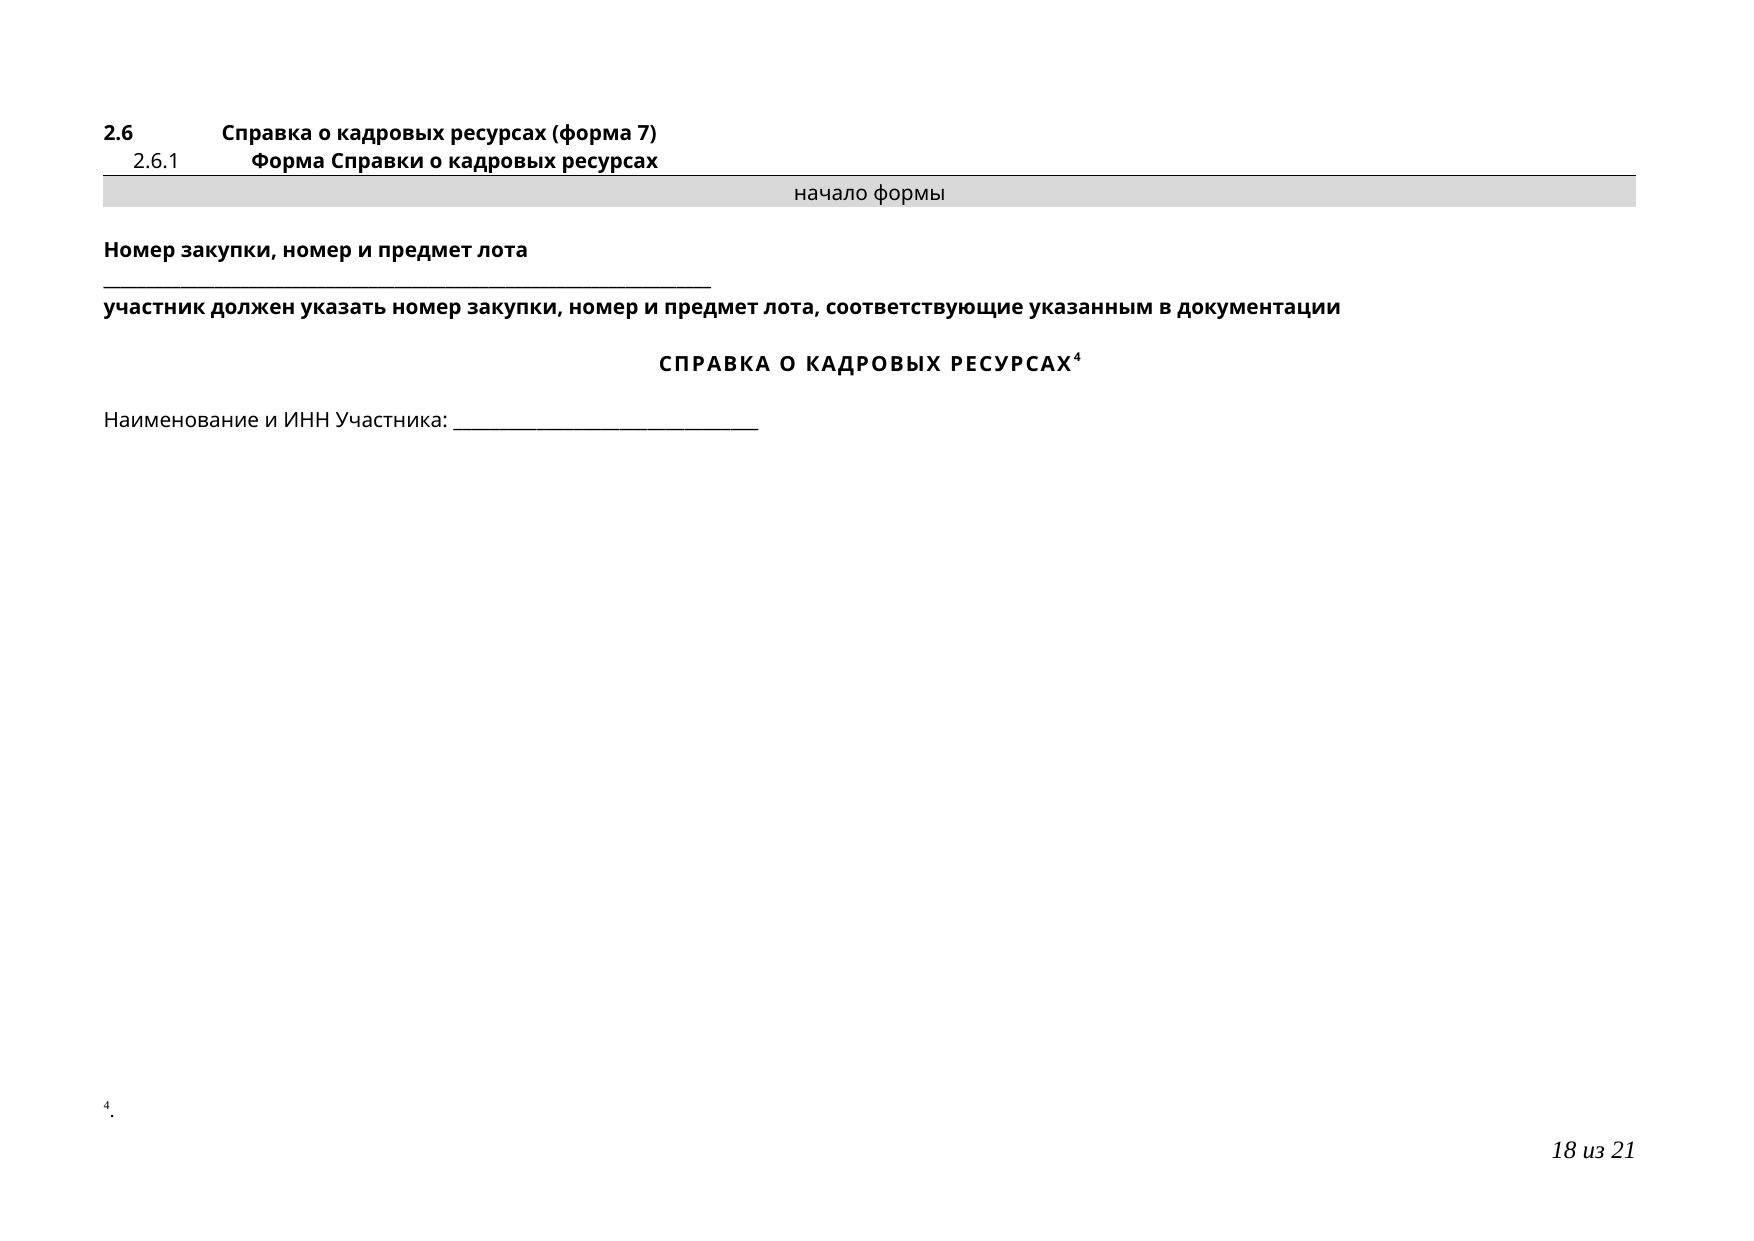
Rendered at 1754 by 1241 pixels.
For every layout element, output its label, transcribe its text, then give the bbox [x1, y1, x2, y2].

text начало формы [103, 176, 1636, 207]
text Наименование и ИНН Участника: _________________________________ [103, 406, 1636, 434]
text Справка о кадровых ресурсах [103, 349, 1636, 377]
text _______________________________________________________________________ [103, 263, 1636, 292]
text Номер закупки, номер и предмет лота [103, 235, 1636, 263]
text Форма Справки о кадровых ресурсах [133, 147, 1636, 175]
text участник должен указать номер закупки, номер и предмет лота, соответствующие указанным в документации [103, 292, 1636, 320]
subtitle Справка о кадровых ресурсах (форма 7) [103, 118, 1636, 147]
